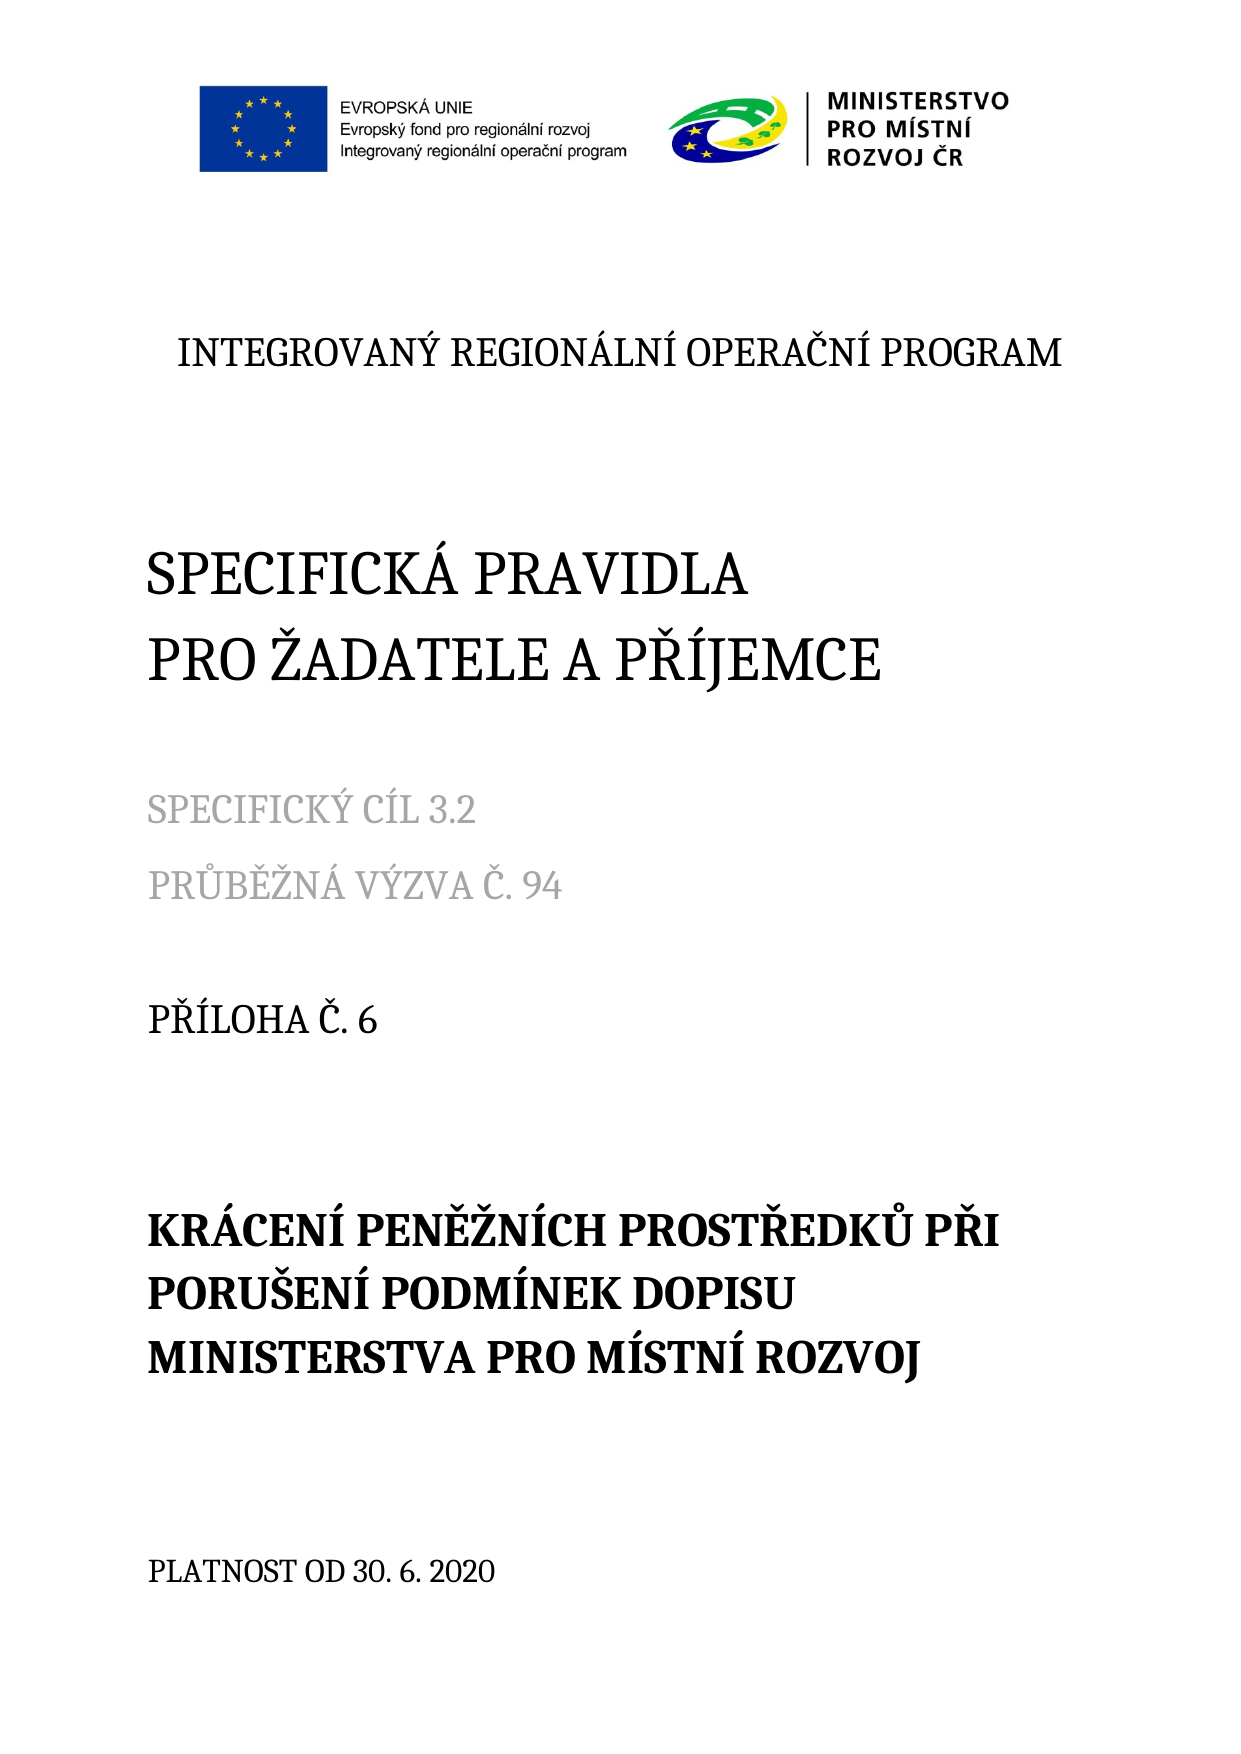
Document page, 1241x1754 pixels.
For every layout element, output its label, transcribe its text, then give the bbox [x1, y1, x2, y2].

text pLATNOST OD 30. 6. 2020 [148, 1552, 1092, 1591]
text SPECIFICKÁ PRAVIDLA [148, 538, 1092, 610]
picture [171, 56, 1036, 200]
text PRŮBĚŽNÁ výzva č. 94 [148, 862, 1092, 910]
text PRO ŽADATELE A PŘÍJEMCE [148, 624, 1092, 696]
text INTEGROVANÝ REGIONÁLNÍ OPERAČNÍ PROGRAM [148, 328, 1092, 376]
text PŘÍLOHA Č. 6 [148, 996, 1092, 1043]
text krácení penĚžních prostředků při porušení podmínek dopisu ministerstva pro místní rozvoj [148, 1203, 1092, 1385]
text SPECIFICKÝ CÍL 3.2 [148, 786, 1092, 834]
